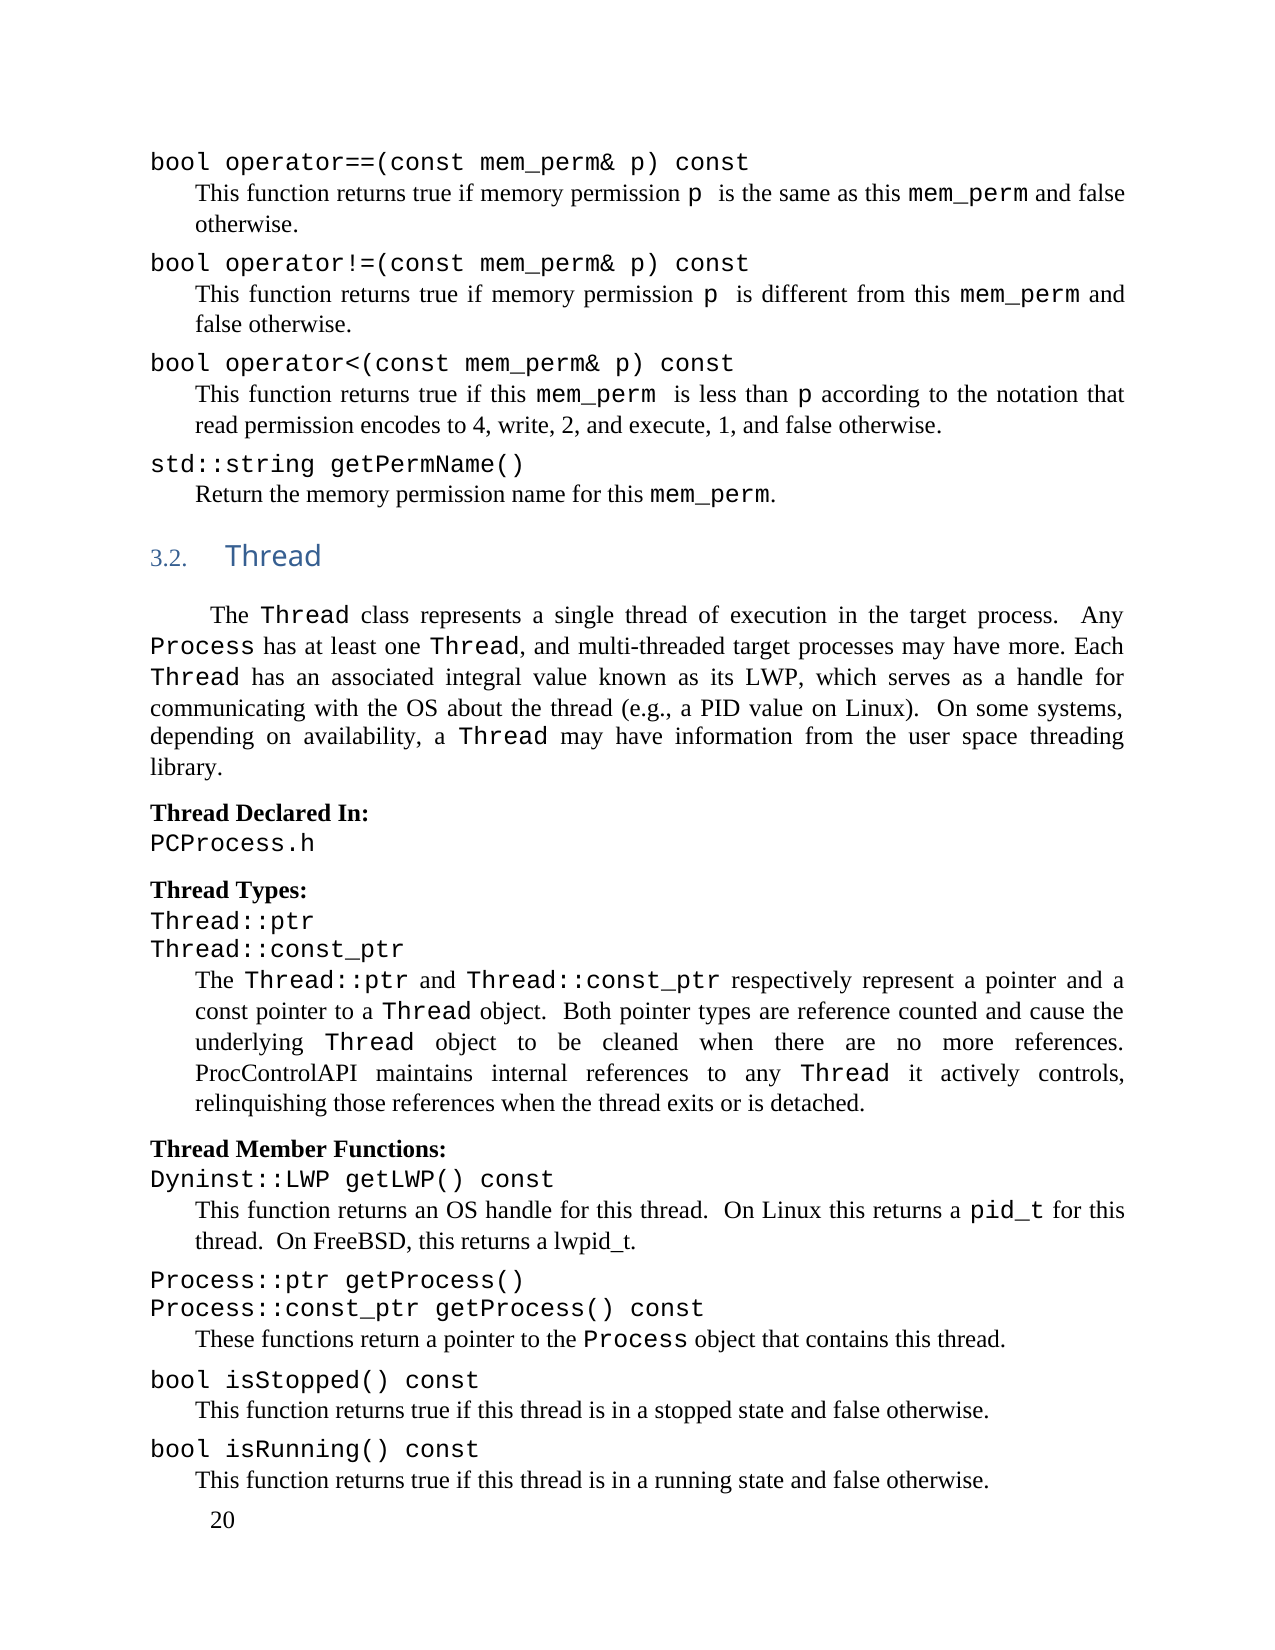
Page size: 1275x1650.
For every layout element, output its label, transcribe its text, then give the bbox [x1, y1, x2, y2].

text Dyninst::LWP getLWP() const [150, 1167, 1125, 1195]
text Process::const_ptr getProcess() const [150, 1296, 1125, 1324]
text bool operator<(const mem_perm& p) const [150, 351, 1125, 379]
text This function returns true if memory permission p is different from this mem_perm and false otherwise. [195, 279, 1125, 338]
text Thread::ptr [150, 908, 1125, 937]
text This function returns an OS handle for this thread. On Linux this returns a pid_t for this thread. On FreeBSD, this returns a lwpid_t. [195, 1195, 1125, 1255]
text bool operator==(const mem_perm& p) const [150, 150, 1125, 178]
text This function returns true if this thread is in a running state and false otherwise. [195, 1465, 1125, 1494]
text Return the memory permission name for this mem_perm. [195, 479, 1125, 510]
subtitle Thread [150, 535, 1125, 575]
text Thread::const_ptr [150, 937, 1125, 965]
text PCProcess.h [150, 831, 1125, 859]
text bool isStopped() const [150, 1367, 1125, 1396]
text This function returns true if memory permission p is the same as this mem_perm and false otherwise. [195, 178, 1125, 238]
subtitle Thread Member Functions: [150, 1134, 1125, 1163]
text This function returns true if this thread is in a stopped state and false otherwise. [195, 1396, 1125, 1424]
text bool operator!=(const mem_perm& p) const [150, 250, 1125, 279]
text bool isRunning() const [150, 1437, 1125, 1465]
text std::string getPermName() [150, 451, 1125, 479]
subtitle Thread Types: [150, 876, 1125, 904]
text This function returns true if this mem_perm is less than p according to the notation that read permission encodes to 4, write, 2, and execute, 1, and false otherwise. [195, 379, 1125, 439]
text The Thread::ptr and Thread::const_ptr respectively represent a pointer and a const pointer to a Thread object. Both pointer types are reference counted and cause the underlying Thread object to be cleaned when there are no more references. ProcControlAPI maintains internal references to any Thread it actively controls, relinquishing those references when the thread exits or is detached. [195, 965, 1125, 1117]
text The Thread class represents a single thread of execution in the target process. Any Process has at least one Thread, and multi-threaded target processes may have more. Each Thread has an associated integral value known as its LWP, which serves as a handle for communicating with the OS about the thread (e.g., a PID value on Linux). On some systems, depending on availability, a Thread may have information from the user space threading library. [150, 600, 1125, 781]
subtitle Thread Declared In: [150, 798, 1125, 826]
text These functions return a pointer to the Process object that contains this thread. [195, 1324, 1125, 1355]
text Process::ptr getProcess() [150, 1267, 1125, 1296]
